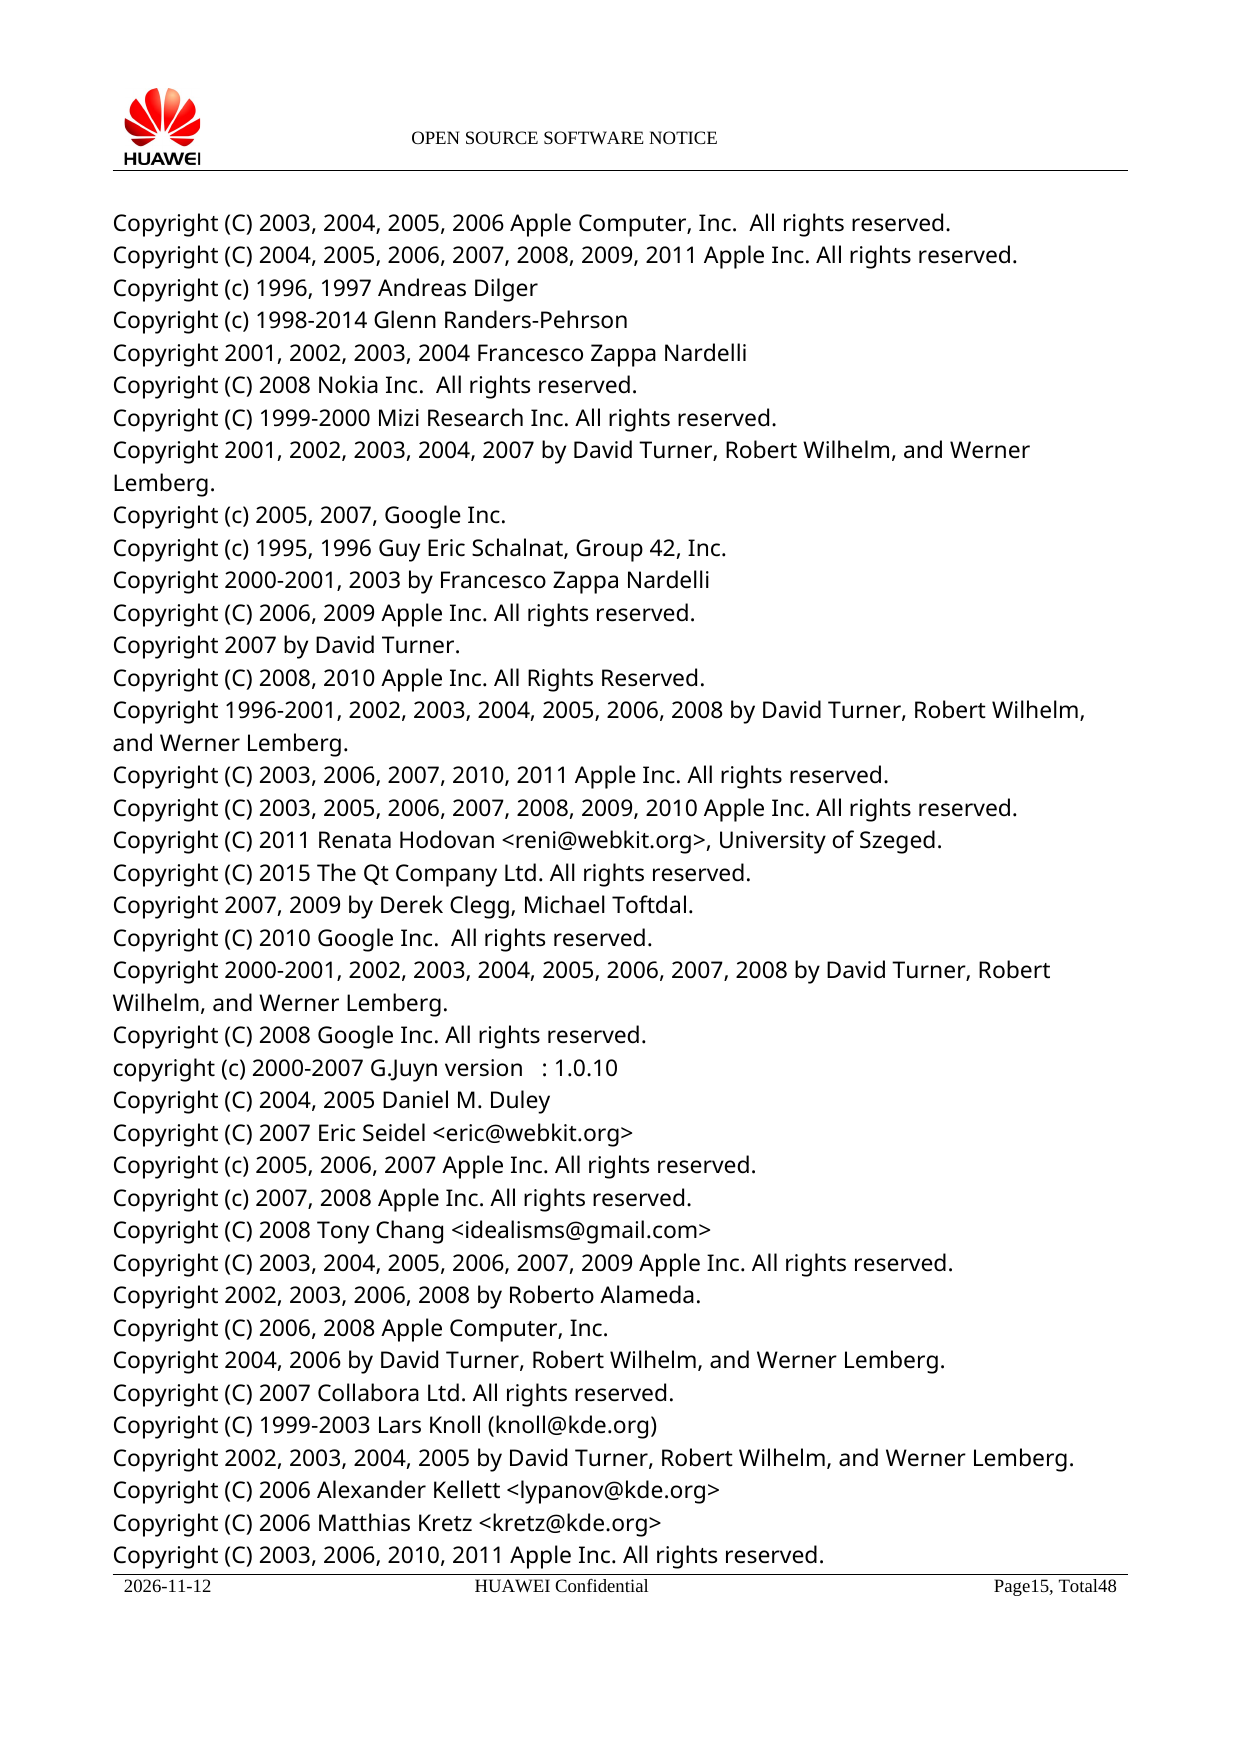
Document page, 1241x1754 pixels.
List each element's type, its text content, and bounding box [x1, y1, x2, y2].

picture [124, 88, 201, 165]
